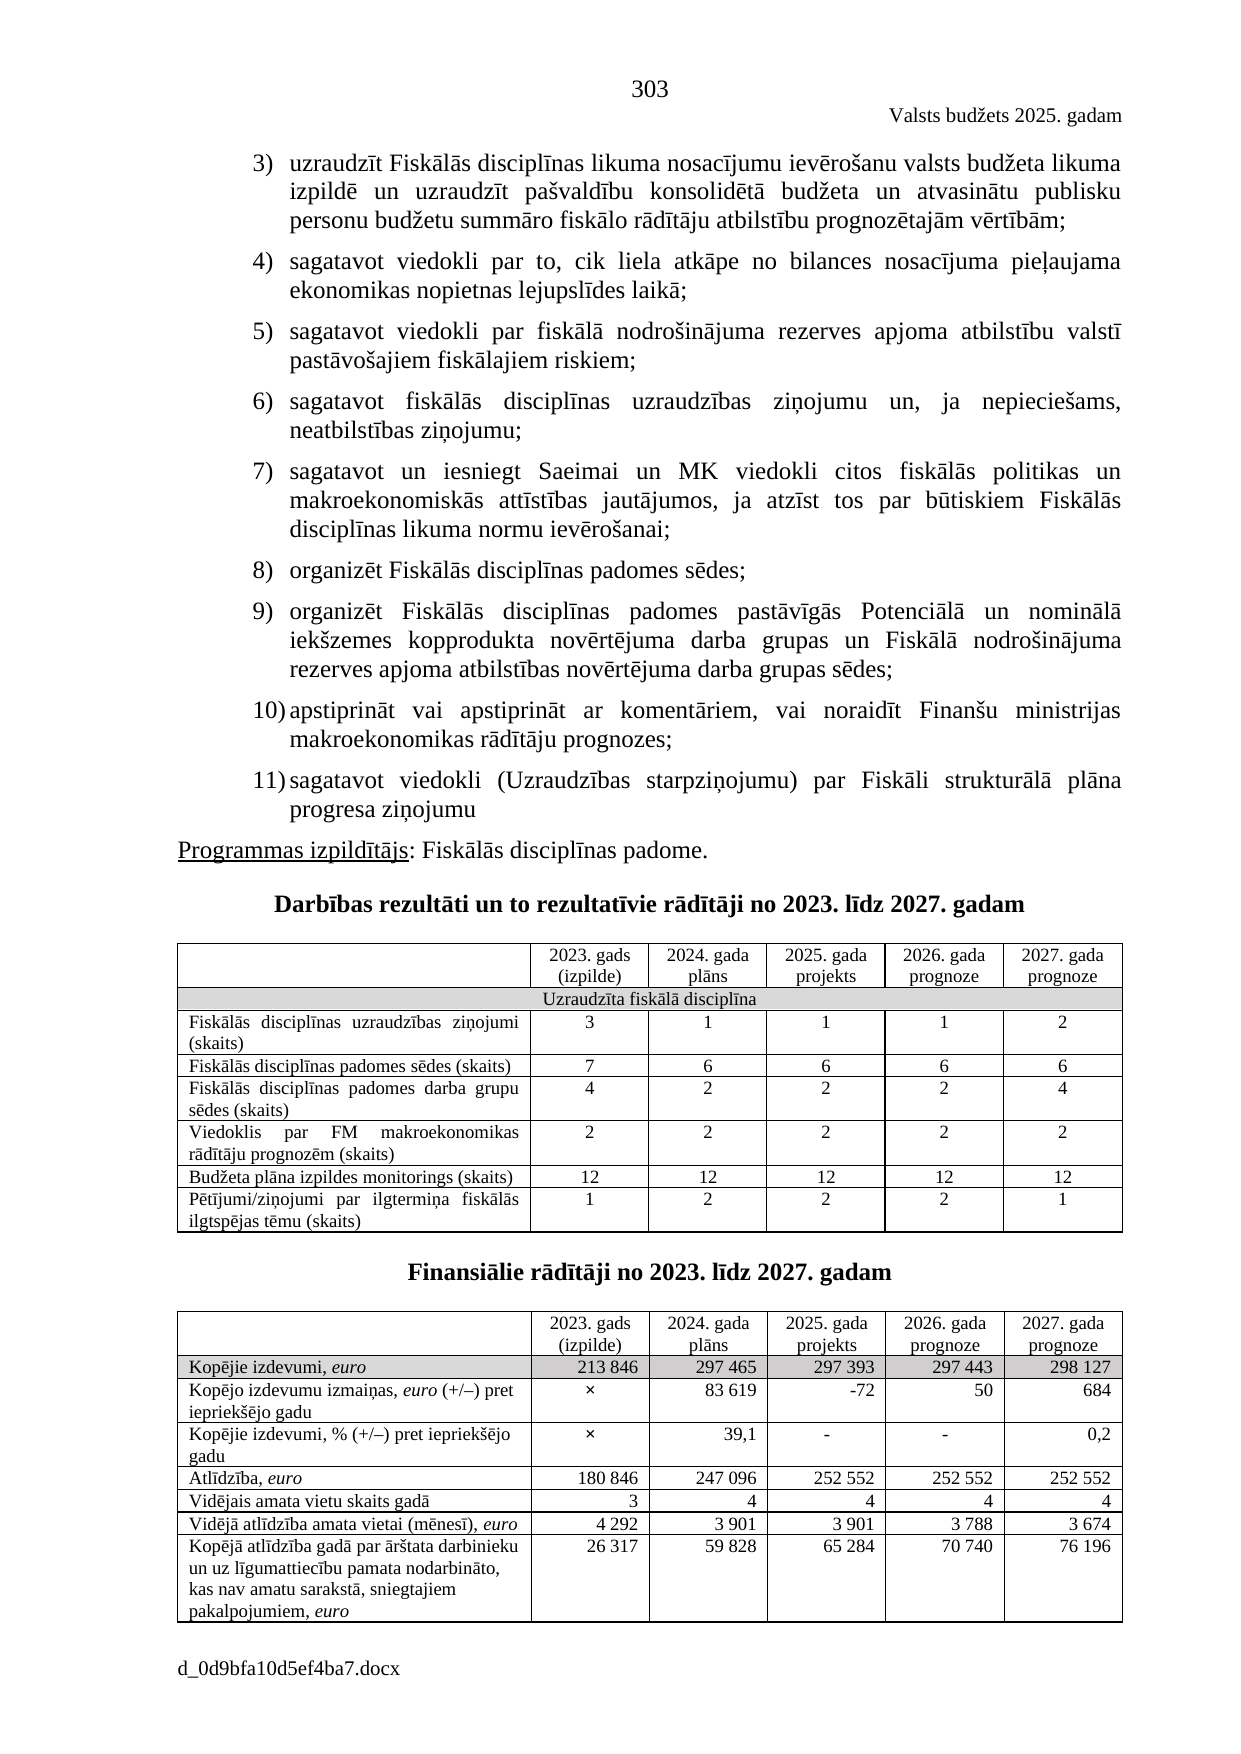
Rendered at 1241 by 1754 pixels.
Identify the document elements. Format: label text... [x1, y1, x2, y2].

table_cell Kopējie izdevumi, % (+/–) pret iepriekšējo gadu [178, 1423, 531, 1466]
table_cell 297 393 [768, 1356, 885, 1378]
table_cell 2 [649, 1121, 766, 1164]
list sagatavot un iesniegt Saeimai un MK viedokli citos fiskālās politikas un makroekonomiskās attīstības jautājumos, ja atzīst tos par būtiskiem Fiskālās disciplīnas likuma normu ievērošanai; [252, 456, 1122, 543]
table_cell 3 [532, 1490, 649, 1511]
table_cell 252 552 [768, 1467, 885, 1489]
text Programmas izpildītājs: Fiskālās disciplīnas padome. [177, 835, 1122, 864]
table_cell 65 284 [768, 1535, 885, 1621]
table_cell 26 317 [532, 1535, 649, 1621]
table_cell 6 [1004, 1055, 1122, 1076]
table_cell 3 [531, 1011, 648, 1054]
table_cell 2 [649, 1188, 766, 1231]
list uzraudzīt Fiskālās disciplīnas likuma nosacījumu ievērošanu valsts budžeta likuma izpildē un uzraudzīt pašvaldību konsolidētā budžeta un atvasinātu publisku personu budžetu summāro fiskālo rādītāju atbilstību prognozētajām vērtībām; [252, 148, 1122, 234]
table_cell 12 [531, 1166, 648, 1187]
list apstiprināt vai apstiprināt ar komentāriem, vai noraidīt Finanšu ministrijas makroekonomikas rādītāju prognozes; [252, 695, 1122, 753]
table_cell 4 [768, 1490, 885, 1511]
table_cell 1 [531, 1188, 648, 1231]
table_header 2027. gada prognoze [1004, 944, 1122, 987]
table_header 2024. gada plāns [650, 1312, 767, 1355]
table_cell - [768, 1423, 885, 1466]
table_header 2025. gada projekts [768, 1312, 885, 1355]
text Darbības rezultāti un to rezultatīvie rādītāji no 2023. līdz 2027. gadam [177, 889, 1122, 918]
table_cell 0,2 [1005, 1423, 1122, 1466]
text Finansiālie rādītāji no 2023. līdz 2027. gadam [177, 1257, 1122, 1286]
table_cell Kopējā atlīdzība gadā par ārštata darbinieku un uz līgumattiecību pamata nodarbināto, kas nav amatu sarakstā, sniegtajiem pakalpojumiem, euro [178, 1535, 531, 1621]
table_cell 180 846 [532, 1467, 649, 1489]
table_cell 6 [886, 1055, 1003, 1076]
table_cell 50 [886, 1379, 1004, 1422]
table_cell Kopējie izdevumi, euro [178, 1356, 531, 1378]
table_header 2023. gads (izpilde) [532, 1312, 649, 1355]
table_cell Uzraudzīta fiskālā disciplīna [178, 988, 1122, 1009]
list sagatavot viedokli (Uzraudzības starpziņojumu) par Fiskāli strukturālā plāna progresa ziņojumu [252, 765, 1122, 823]
list sagatavot fiskālās disciplīnas uzraudzības ziņojumu un, ja nepieciešams, neatbilstības ziņojumu; [252, 386, 1122, 444]
table_cell 70 740 [886, 1535, 1004, 1621]
table_header [178, 944, 530, 987]
table_cell 2 [1004, 1121, 1122, 1164]
table_cell 2 [531, 1121, 648, 1164]
table_cell Pētījumi/ziņojumi par ilgtermiņa fiskālās ilgtspējas tēmu (skaits) [178, 1188, 530, 1231]
table_header 2027. gada prognoze [1005, 1312, 1122, 1355]
table_header 2024. gada plāns [649, 944, 766, 987]
table_cell 252 552 [1005, 1467, 1122, 1489]
table_cell 59 828 [650, 1535, 767, 1621]
table_cell 3 901 [650, 1513, 767, 1534]
table_cell 83 619 [650, 1379, 767, 1422]
table_cell 213 846 [532, 1356, 649, 1378]
table_cell 4 [650, 1490, 767, 1511]
table_cell 684 [1005, 1379, 1122, 1422]
table_cell Fiskālās disciplīnas padomes sēdes (skaits) [178, 1055, 530, 1076]
table_cell 297 465 [650, 1356, 767, 1378]
table_cell 4 [531, 1077, 648, 1120]
table_cell 12 [886, 1166, 1003, 1187]
table_cell 252 552 [886, 1467, 1004, 1489]
table_cell 4 [1005, 1490, 1122, 1511]
table_cell 6 [649, 1055, 766, 1076]
table_cell 3 674 [1005, 1513, 1122, 1534]
table_cell Kopējo izdevumu izmaiņas, euro (+/–) pret iepriekšējo gadu [178, 1379, 531, 1422]
table_header 2023. gads (izpilde) [531, 944, 648, 987]
table_cell 2 [767, 1121, 884, 1164]
table_cell 76 196 [1005, 1535, 1122, 1621]
table_cell 4 [886, 1490, 1004, 1511]
table_cell -72 [768, 1379, 885, 1422]
table_cell Fiskālās disciplīnas padomes darba grupu sēdes (skaits) [178, 1077, 530, 1120]
table_cell 12 [1004, 1166, 1122, 1187]
list sagatavot viedokli par fiskālā nodrošinājuma rezerves apjoma atbilstību valstī pastāvošajiem fiskālajiem riskiem; [252, 316, 1122, 374]
table_cell 298 127 [1005, 1356, 1122, 1378]
table_cell 2 [886, 1188, 1003, 1231]
table_cell 39,1 [650, 1423, 767, 1466]
table_cell 6 [767, 1055, 884, 1076]
table_header 2026. gada prognoze [886, 1312, 1004, 1355]
table_cell 1 [767, 1011, 884, 1054]
table_cell 2 [1004, 1011, 1122, 1054]
table_cell 4 [1004, 1077, 1122, 1120]
list organizēt Fiskālās disciplīnas padomes sēdes; [252, 555, 1122, 584]
table_cell 297 443 [886, 1356, 1004, 1378]
table_cell 2 [767, 1188, 884, 1231]
table_cell × [532, 1379, 649, 1422]
list sagatavot viedokli par to, cik liela atkāpe no bilances nosacījuma pieļaujama ekonomikas nopietnas lejupslīdes laikā; [252, 246, 1122, 304]
table_cell Viedoklis par FM makroekonomikas rādītāju prognozēm (skaits) [178, 1121, 530, 1164]
table_cell 1 [886, 1011, 1003, 1054]
table_cell 3 788 [886, 1513, 1004, 1534]
table_cell Budžeta plāna izpildes monitorings (skaits) [178, 1166, 530, 1187]
table_cell 1 [1004, 1188, 1122, 1231]
table_cell - [886, 1423, 1004, 1466]
table_cell Fiskālās disciplīnas uzraudzības ziņojumi (skaits) [178, 1011, 530, 1054]
table_cell 2 [886, 1077, 1003, 1120]
table_cell 3 901 [768, 1513, 885, 1534]
table_cell Vidējais amata vietu skaits gadā [178, 1490, 531, 1511]
table_header [178, 1312, 531, 1355]
list organizēt Fiskālās disciplīnas padomes pastāvīgās Potenciālā un nominālā iekšzemes kopprodukta novērtējuma darba grupas un Fiskālā nodrošinājuma rezerves apjoma atbilstības novērtējuma darba grupas sēdes; [252, 596, 1122, 683]
table_cell Vidējā atlīdzība amata vietai (mēnesī), euro [178, 1513, 531, 1534]
table_cell 12 [767, 1166, 884, 1187]
table_cell 2 [649, 1077, 766, 1120]
table_cell 247 096 [650, 1467, 767, 1489]
table_cell 12 [649, 1166, 766, 1187]
table_cell 2 [886, 1121, 1003, 1164]
table_cell 4 292 [532, 1513, 649, 1534]
table_cell Atlīdzība, euro [178, 1467, 531, 1489]
table_header 2025. gada projekts [767, 944, 884, 987]
table_cell × [532, 1423, 649, 1466]
table_cell 7 [531, 1055, 648, 1076]
table_cell 1 [649, 1011, 766, 1054]
table_cell 2 [767, 1077, 884, 1120]
table_header 2026. gada prognoze [886, 944, 1003, 987]
